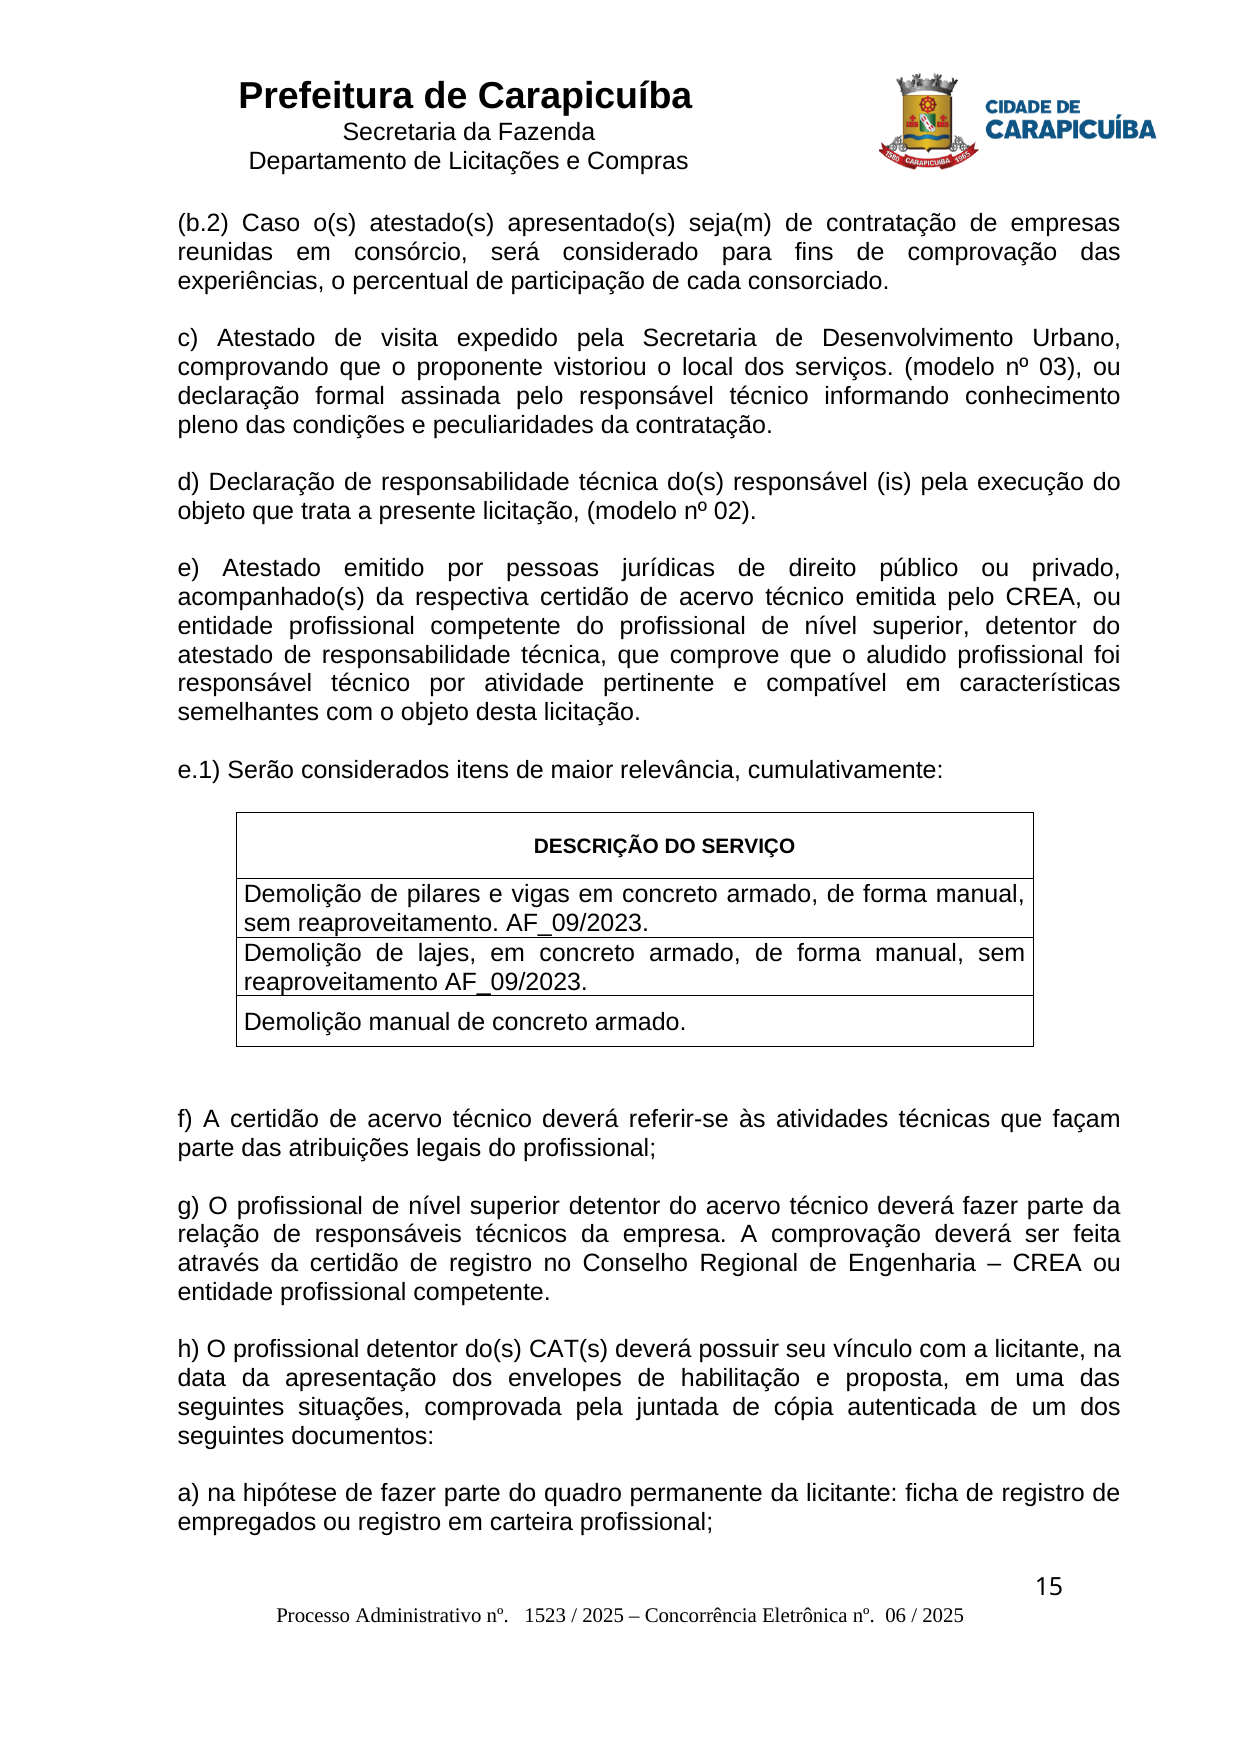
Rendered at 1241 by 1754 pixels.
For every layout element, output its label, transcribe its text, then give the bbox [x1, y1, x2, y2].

text (b.2) Caso o(s) atestado(s) apresentado(s) seja(m) de contratação de empresas reunidas em consórcio, será considerado para fins de comprovação das experiências, o percentual de participação de cada consorciado. [177, 208, 1122, 295]
text g) O profissional de nível superior detentor do acervo técnico deverá fazer parte da relação de responsáveis técnicos da empresa. A comprovação deverá ser feita através da certidão de registro no Conselho Regional de Engenharia – CREA ou entidade profissional competente. [177, 1191, 1122, 1306]
text a) na hipótese de fazer parte do quadro permanente da licitante: ficha de registro de empregados ou registro em carteira profissional; [177, 1478, 1122, 1536]
text f) A certidão de acervo técnico deverá referir-se às atividades técnicas que façam parte das atribuições legais do profissional; [177, 1104, 1122, 1162]
text e) Atestado emitido por pessoas jurídicas de direito público ou privado, acompanhado(s) da respectiva certidão de acervo técnico emitida pelo CREA, ou entidade profissional competente do profissional de nível superior, detentor do atestado de responsabilidade técnica, que comprove que o aludido profissional foi responsável técnico por atividade pertinente e compatível em características semelhantes com o objeto desta licitação. [177, 553, 1122, 726]
text e.1) Serão considerados itens de maior relevância, cumulativamente: [177, 755, 1122, 783]
table_header DESCRIÇÃO DO SERVIÇO [237, 813, 1033, 878]
table_cell Demolição de pilares e vigas em concreto armado, de forma manual, sem reaproveitamento. AF_09/2023. [237, 879, 1033, 937]
text h) O profissional detentor do(s) CAT(s) deverá possuir seu vínculo com a licitante, na data da apresentação dos envelopes de habilitação e proposta, em uma das seguintes situações, comprovada pela juntada de cópia autenticada de um dos seguintes documentos: [177, 1334, 1122, 1449]
table_cell Demolição manual de concreto armado. [237, 996, 1033, 1046]
text d) Declaração de responsabilidade técnica do(s) responsável (is) pela execução do objeto que trata a presente licitação, (modelo nº 02). [177, 467, 1122, 525]
picture [877, 65, 1159, 172]
table_cell Demolição de lajes, em concreto armado, de forma manual, sem reaproveitamento AF_09/2023. [237, 938, 1033, 995]
text c) Atestado de visita expedido pela Secretaria de Desenvolvimento Urbano, comprovando que o proponente vistoriou o local dos serviços. (modelo nº 03), ou declaração formal assinada pelo responsável técnico informando conhecimento pleno das condições e peculiaridades da contratação. [177, 323, 1122, 438]
